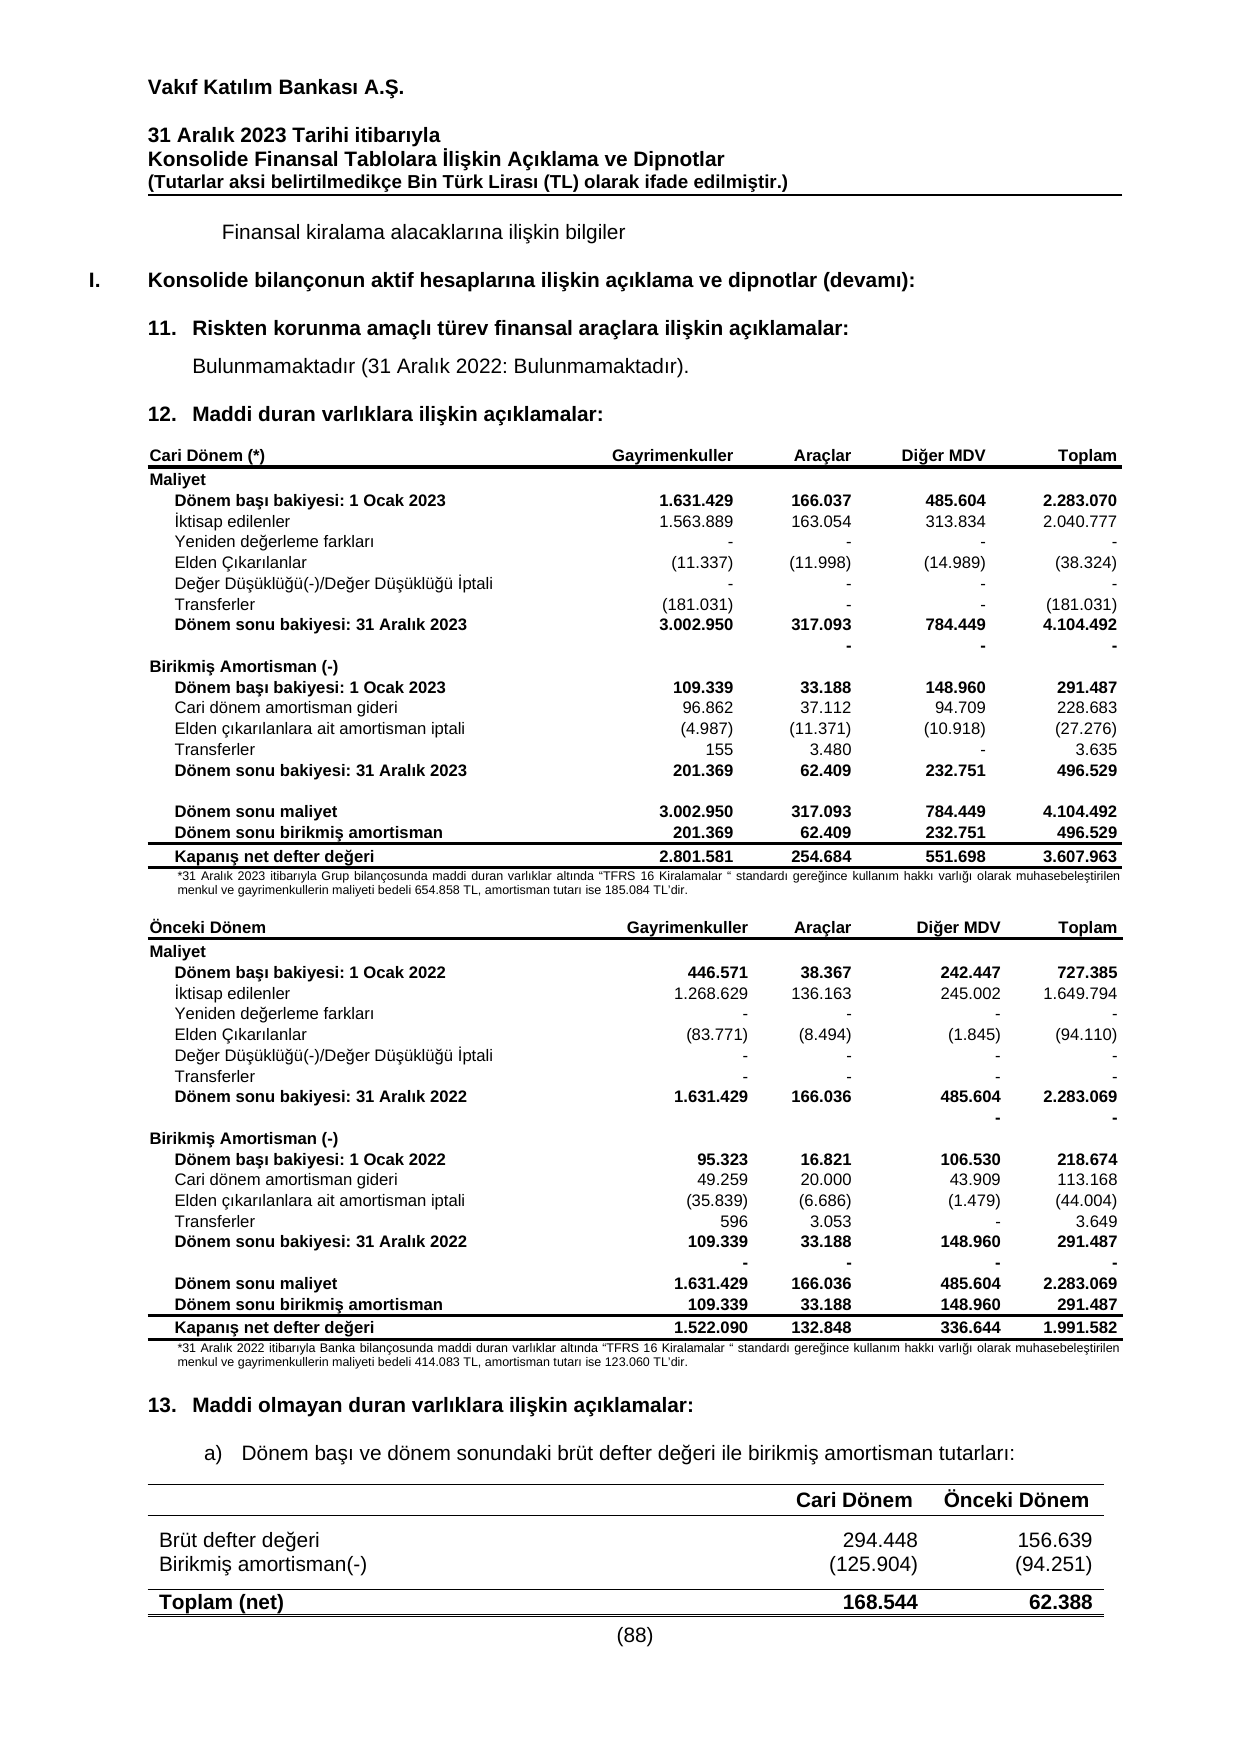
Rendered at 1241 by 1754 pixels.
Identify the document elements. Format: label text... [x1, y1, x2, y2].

text 12. Maddi duran varlıklara ilişkin açıklamalar: [148, 402, 1082, 426]
text 13. Maddi olmayan duran varlıklara ilişkin açıklamalar: [148, 1393, 1082, 1417]
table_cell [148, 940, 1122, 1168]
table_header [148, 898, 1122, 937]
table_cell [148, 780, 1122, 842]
text Finansal kiralama alacaklarına ilişkin bilgiler [222, 219, 1082, 243]
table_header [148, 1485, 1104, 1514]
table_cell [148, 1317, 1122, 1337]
text 11. Riskten korunma amaçlı türev finansal araçlara ilişkin açıklamalar: [148, 315, 1122, 339]
text Bulunmamaktadır (31 Aralık 2022: Bulunmamaktadır). [148, 354, 1122, 378]
list Dönem başı ve dönem sonundaki brüt defter değeri ile birikmiş amortisman tutarları: [204, 1441, 1122, 1465]
text I. Konsolide bilançonun aktif hesaplarına ilişkin açıklama ve dipnotlar (devamı): [89, 267, 1122, 291]
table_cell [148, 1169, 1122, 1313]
text *31 Aralık 2022 itibarıyla Banka bilançosunda maddi duran varlıklar altında “TFRS 16 Kiralamalar “ standardı gereğince kullanım hakkı varlığı olarak muhasebeleştirilen menkul ve gayrimenkullerin maliyeti bedeli 414.083 TL, amortisman tutarı ise 123.060 TL’dir. [177, 1341, 1122, 1369]
text *31 Aralık 2023 itibarıyla Grup bilançosunda maddi duran varlıklar altında “TFRS 16 Kiralamalar “ standardı gereğince kullanım hakkı varlığı olarak muhasebeleştirilen menkul ve gayrimenkullerin maliyeti bedeli 654.858 TL, amortisman tutarı ise 185.084 TL’dir. [177, 869, 1122, 897]
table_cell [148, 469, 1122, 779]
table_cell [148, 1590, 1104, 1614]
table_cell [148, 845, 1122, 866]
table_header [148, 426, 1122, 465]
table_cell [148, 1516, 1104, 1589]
